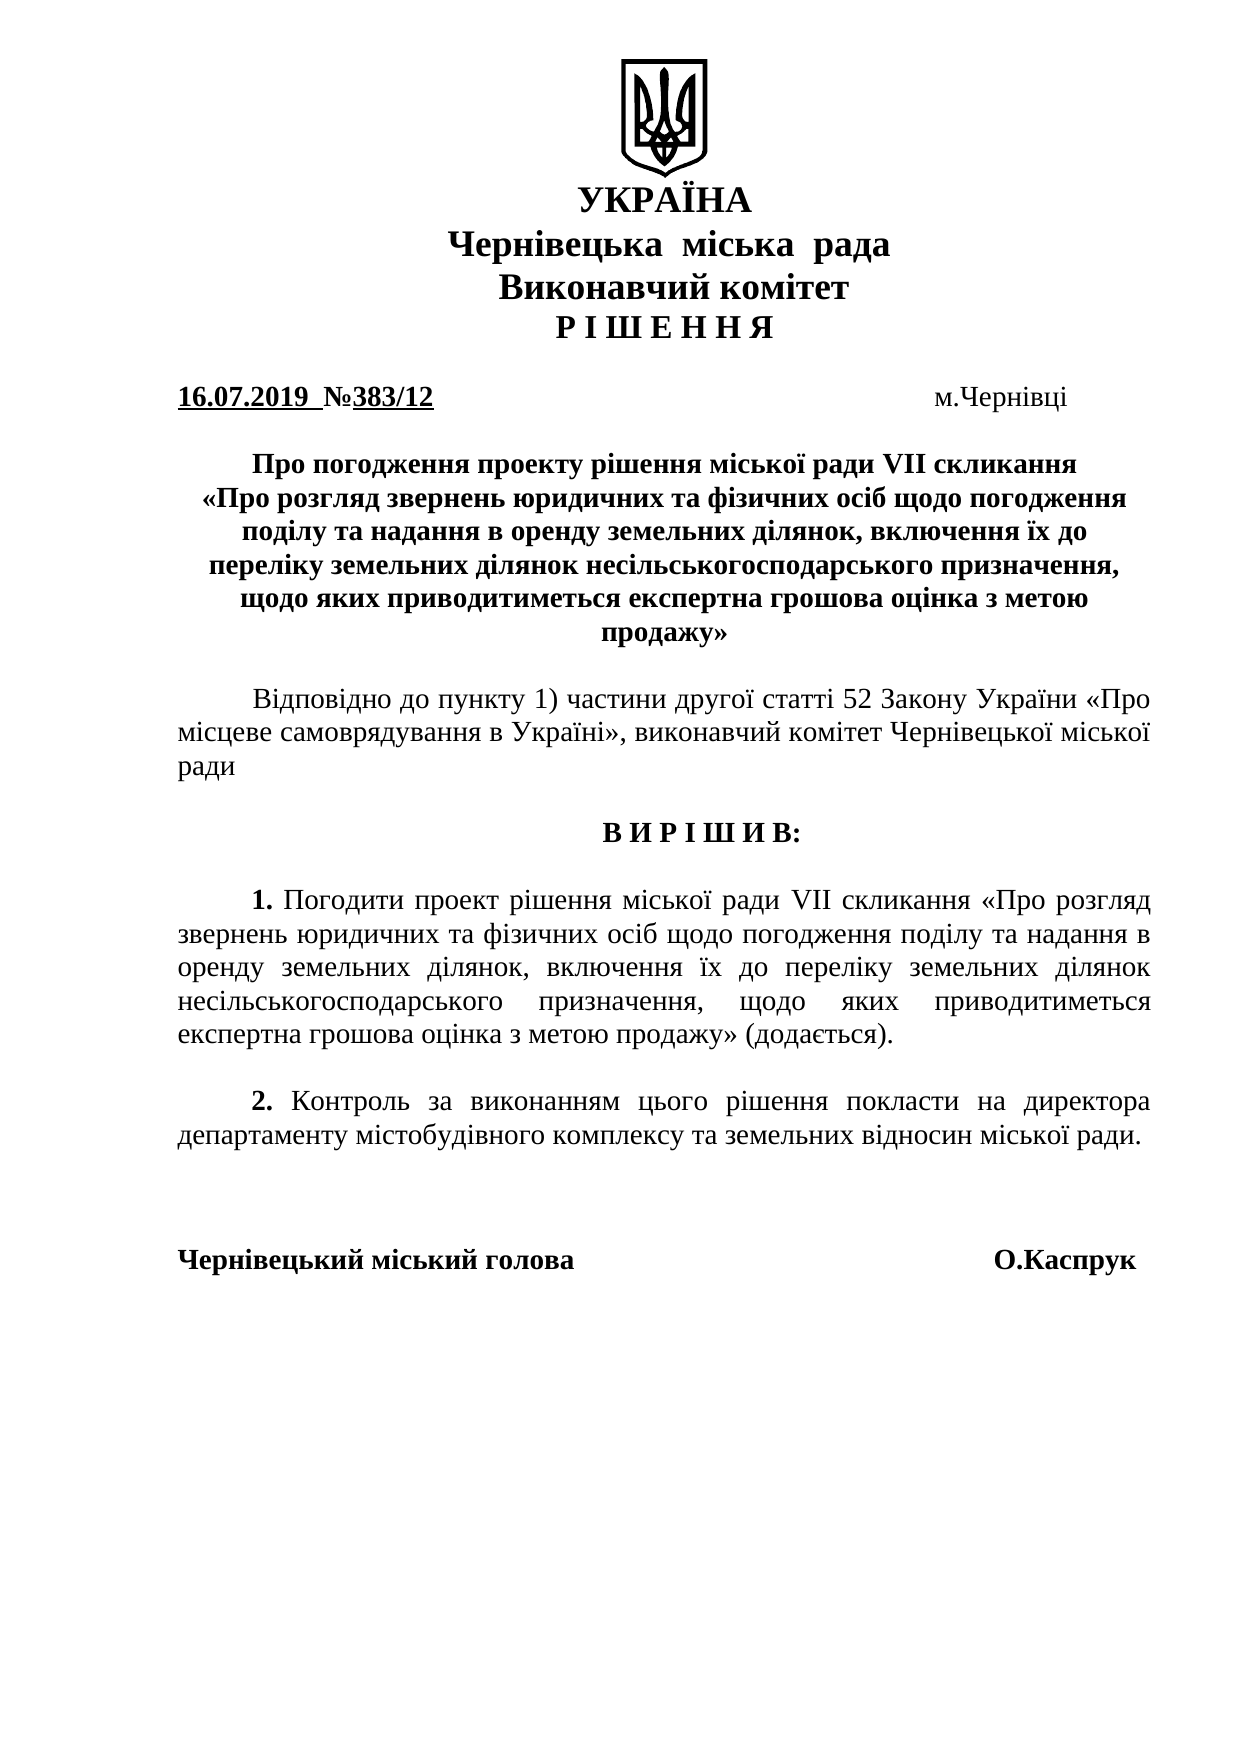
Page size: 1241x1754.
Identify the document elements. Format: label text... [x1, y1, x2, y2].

text Відповідно до пункту 1) частини другої статті 52 Закону України «Про місцеве самоврядування в Україні», виконавчий комітет Чернівецької міської ради [177, 681, 1152, 782]
text В И Р І Ш И В: [177, 815, 1152, 849]
table_header Про погодження проекту рішення міської ради VIІ скликання «Про розгляд звернень юридичних та фізичних осіб щодо погодження поділу та надання в оренду земельних ділянок, включення їх до переліку земельних ділянок несільськогосподарського призначення, щодо яких приводитиметься експертна грошова оцінка з метою продажу» [186, 446, 1143, 681]
text 2. Контроль за виконанням цього рішення покласти на директора департаменту містобудівного комплексу та земельних відносин міської ради. [177, 1083, 1152, 1151]
text УКРАЇНА [177, 178, 1152, 221]
subtitle Р І Ш Е Н Н Я [177, 307, 1152, 346]
subtitle Чернівецька міська рада [177, 221, 1152, 264]
text 1. Погодити проект рішення міської ради VIІ скликання «Про розгляд звернень юридичних та фізичних осіб щодо погодження поділу та надання в оренду земельних ділянок, включення їх до переліку земельних ділянок несільськогосподарського призначення, щодо яких приводитиметься експертна грошова оцінка з метою продажу» (додається). [177, 882, 1152, 1050]
text 16.07.2019 №383/12 м.Чернівці [177, 379, 1152, 413]
subtitle Виконавчий комітет [177, 264, 1152, 307]
text Чернівецький міський голова О. [177, 1242, 1152, 1275]
